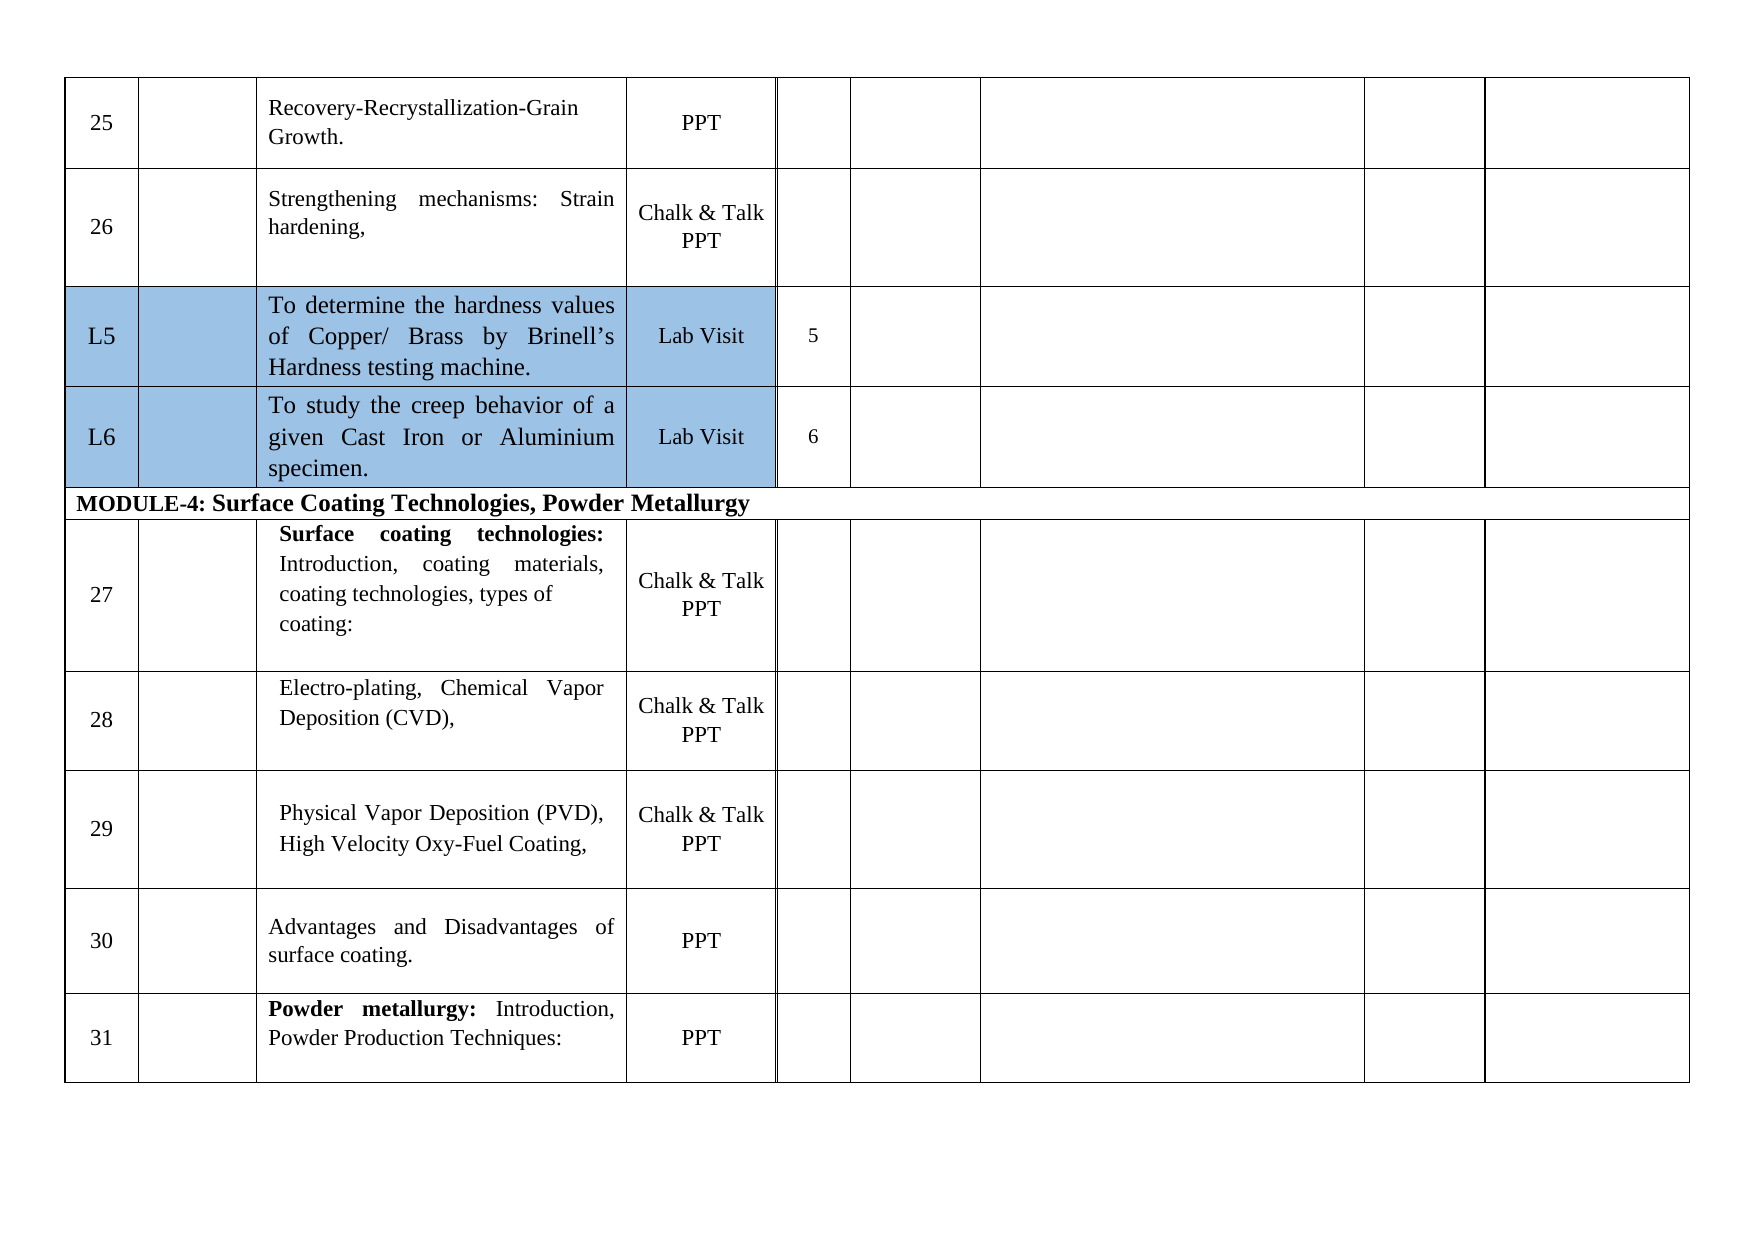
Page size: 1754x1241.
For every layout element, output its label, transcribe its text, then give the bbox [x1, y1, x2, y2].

table_cell [778, 889, 850, 993]
table_cell Chalk & Talk PPT [627, 771, 775, 888]
table_cell [139, 672, 256, 770]
table_cell [1365, 287, 1484, 386]
table_cell [1486, 520, 1689, 671]
table_cell [1365, 672, 1484, 770]
table_cell [851, 672, 980, 770]
table_cell [139, 771, 256, 888]
table_cell [851, 78, 980, 168]
table_cell [981, 78, 1364, 168]
table_cell Electro-plating, Chemical Vapor Deposition (CVD), [257, 672, 626, 770]
table_cell 30 [66, 889, 138, 993]
table_cell [1365, 169, 1484, 286]
table_cell [1365, 520, 1484, 671]
table_cell [778, 771, 850, 888]
table_cell [139, 994, 256, 1082]
table_cell [1365, 889, 1484, 993]
table_cell [778, 994, 850, 1082]
table_cell 26 [66, 169, 138, 286]
table_cell Advantages and Disadvantages of surface coating. [257, 889, 626, 993]
table_cell [139, 520, 256, 671]
table_cell PPT [627, 78, 775, 168]
table_cell [139, 889, 256, 993]
table_cell [1486, 287, 1689, 386]
table_cell [851, 169, 980, 286]
table_cell [139, 169, 256, 286]
table_cell [1365, 78, 1484, 168]
table_cell [1365, 994, 1484, 1082]
table_cell [981, 387, 1364, 487]
table_cell [981, 994, 1364, 1082]
table_cell 29 [66, 771, 138, 888]
table_cell [1486, 994, 1689, 1082]
table_cell Strengthening mechanisms: Strain hardening, [257, 169, 626, 286]
table_cell [778, 672, 850, 770]
table_cell Chalk & Talk PPT [627, 520, 775, 671]
table_cell [851, 889, 980, 993]
table_cell [981, 287, 1364, 386]
table_cell 6 [778, 387, 850, 487]
table_cell 28 [66, 672, 138, 770]
table_cell Chalk & Talk PPT [627, 672, 775, 770]
table_cell Physical Vapor Deposition (PVD), High Velocity Oxy-Fuel Coating, [257, 771, 626, 888]
table_cell Recovery-Recrystallization-Grain Growth. [257, 78, 626, 168]
table_cell Surface coating technologies: Introduction, coating materials, coating technologies, types of coating: [257, 520, 626, 671]
table_cell PPT [627, 994, 775, 1082]
table_cell [981, 771, 1364, 888]
table_cell [1486, 771, 1689, 888]
table_cell Lab Visit [627, 387, 775, 487]
table_cell 31 [66, 994, 138, 1082]
table_cell [851, 520, 980, 671]
table_cell L6 [66, 387, 138, 487]
table_cell Chalk & Talk PPT [627, 169, 775, 286]
table_cell [851, 387, 980, 487]
table_cell L5 [66, 287, 138, 386]
table_cell [778, 169, 850, 286]
table_cell Lab Visit [627, 287, 775, 386]
table_cell 27 [66, 520, 138, 671]
table_cell [851, 771, 980, 888]
table_cell [1486, 78, 1689, 168]
table_cell [1486, 889, 1689, 993]
table_cell [139, 287, 256, 386]
table_cell [1365, 387, 1484, 487]
table_cell [981, 889, 1364, 993]
table_cell [981, 169, 1364, 286]
table_cell [851, 287, 980, 386]
table_cell [1486, 672, 1689, 770]
table_cell PPT [627, 889, 775, 993]
table_cell [981, 672, 1364, 770]
table_cell To determine the hardness values of Copper/ Brass by Brinell’s Hardness testing machine. [257, 287, 626, 386]
table_cell [778, 78, 850, 168]
table_cell 25 [66, 78, 138, 168]
table_cell [1486, 387, 1689, 487]
table_cell To study the creep behavior of a given Cast Iron or Aluminium specimen. [257, 387, 626, 487]
table_cell [139, 78, 256, 168]
table_cell MODULE-4: Surface Coating Technologies, Powder Metallurgy [66, 488, 1689, 518]
table_cell [139, 387, 256, 487]
table_cell 5 [778, 287, 850, 386]
table_cell [778, 520, 850, 671]
table_cell [851, 994, 980, 1082]
table_cell [1486, 169, 1689, 286]
table_cell [1365, 771, 1484, 888]
table_cell [981, 520, 1364, 671]
table_cell Powder metallurgy: Introduction, Powder Production Techniques: [257, 994, 626, 1082]
